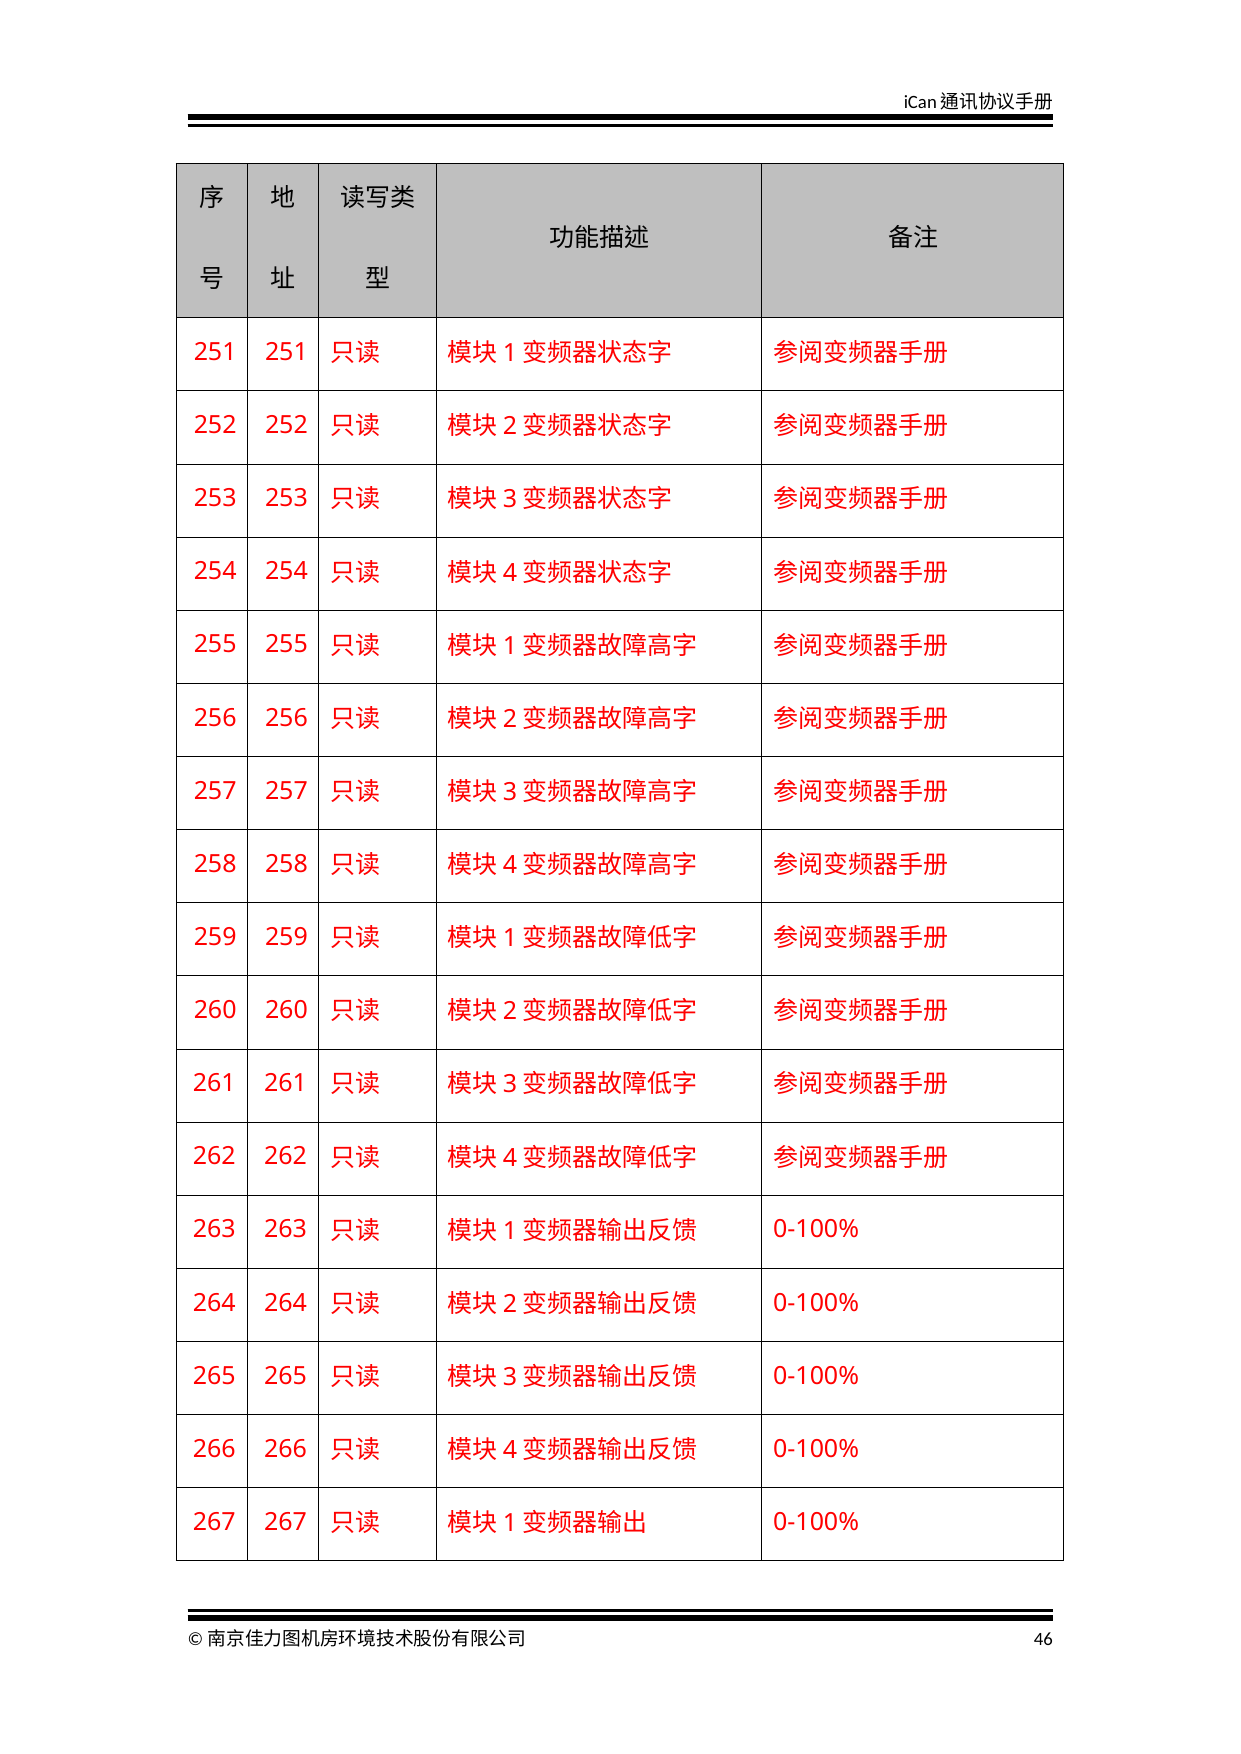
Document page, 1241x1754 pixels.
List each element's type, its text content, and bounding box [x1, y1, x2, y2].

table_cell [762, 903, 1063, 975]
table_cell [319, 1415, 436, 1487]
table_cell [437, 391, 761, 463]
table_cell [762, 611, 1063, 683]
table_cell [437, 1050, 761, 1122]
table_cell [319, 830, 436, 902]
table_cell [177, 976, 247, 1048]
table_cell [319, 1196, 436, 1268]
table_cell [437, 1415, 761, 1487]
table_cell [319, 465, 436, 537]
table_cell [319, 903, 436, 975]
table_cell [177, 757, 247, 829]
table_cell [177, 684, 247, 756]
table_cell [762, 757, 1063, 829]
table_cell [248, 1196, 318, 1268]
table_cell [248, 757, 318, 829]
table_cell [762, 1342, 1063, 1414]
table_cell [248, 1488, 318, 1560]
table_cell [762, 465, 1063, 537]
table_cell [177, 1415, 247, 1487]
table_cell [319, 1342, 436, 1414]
table_header 读写类型 [319, 164, 436, 317]
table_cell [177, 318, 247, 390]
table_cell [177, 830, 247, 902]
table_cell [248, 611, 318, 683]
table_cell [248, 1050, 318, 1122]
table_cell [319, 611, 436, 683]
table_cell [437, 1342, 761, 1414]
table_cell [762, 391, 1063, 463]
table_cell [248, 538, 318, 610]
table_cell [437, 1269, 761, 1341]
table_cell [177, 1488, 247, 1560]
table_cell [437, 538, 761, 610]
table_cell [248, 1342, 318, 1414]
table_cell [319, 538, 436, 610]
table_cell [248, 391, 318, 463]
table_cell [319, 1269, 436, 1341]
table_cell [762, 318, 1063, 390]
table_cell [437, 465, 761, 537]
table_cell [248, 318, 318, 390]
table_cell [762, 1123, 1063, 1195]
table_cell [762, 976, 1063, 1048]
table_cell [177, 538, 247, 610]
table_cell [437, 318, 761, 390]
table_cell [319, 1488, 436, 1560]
table_header 功能描述 [437, 164, 761, 317]
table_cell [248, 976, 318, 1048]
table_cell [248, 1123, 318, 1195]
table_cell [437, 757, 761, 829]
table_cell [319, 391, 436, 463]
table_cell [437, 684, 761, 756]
table_header 备注 [762, 164, 1063, 317]
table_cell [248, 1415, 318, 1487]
table_header 地址 [248, 164, 318, 317]
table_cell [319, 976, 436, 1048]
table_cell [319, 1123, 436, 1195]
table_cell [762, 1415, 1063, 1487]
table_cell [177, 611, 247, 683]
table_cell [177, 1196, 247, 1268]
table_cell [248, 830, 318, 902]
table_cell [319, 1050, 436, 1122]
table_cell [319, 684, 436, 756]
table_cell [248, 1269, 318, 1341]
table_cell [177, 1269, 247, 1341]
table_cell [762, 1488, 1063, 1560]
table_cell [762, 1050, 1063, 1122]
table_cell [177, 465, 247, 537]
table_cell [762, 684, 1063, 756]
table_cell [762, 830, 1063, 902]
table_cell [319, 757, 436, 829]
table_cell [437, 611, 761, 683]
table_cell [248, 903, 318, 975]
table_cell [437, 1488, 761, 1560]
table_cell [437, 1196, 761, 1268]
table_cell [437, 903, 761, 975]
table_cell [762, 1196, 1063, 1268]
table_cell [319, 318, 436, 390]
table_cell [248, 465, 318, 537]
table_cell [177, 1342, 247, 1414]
table_header 序号 [177, 164, 247, 317]
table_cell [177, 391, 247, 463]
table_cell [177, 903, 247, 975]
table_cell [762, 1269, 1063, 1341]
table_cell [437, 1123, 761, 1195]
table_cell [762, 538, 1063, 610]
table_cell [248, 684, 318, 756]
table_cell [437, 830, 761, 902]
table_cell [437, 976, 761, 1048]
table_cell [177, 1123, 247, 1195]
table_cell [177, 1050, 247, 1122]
